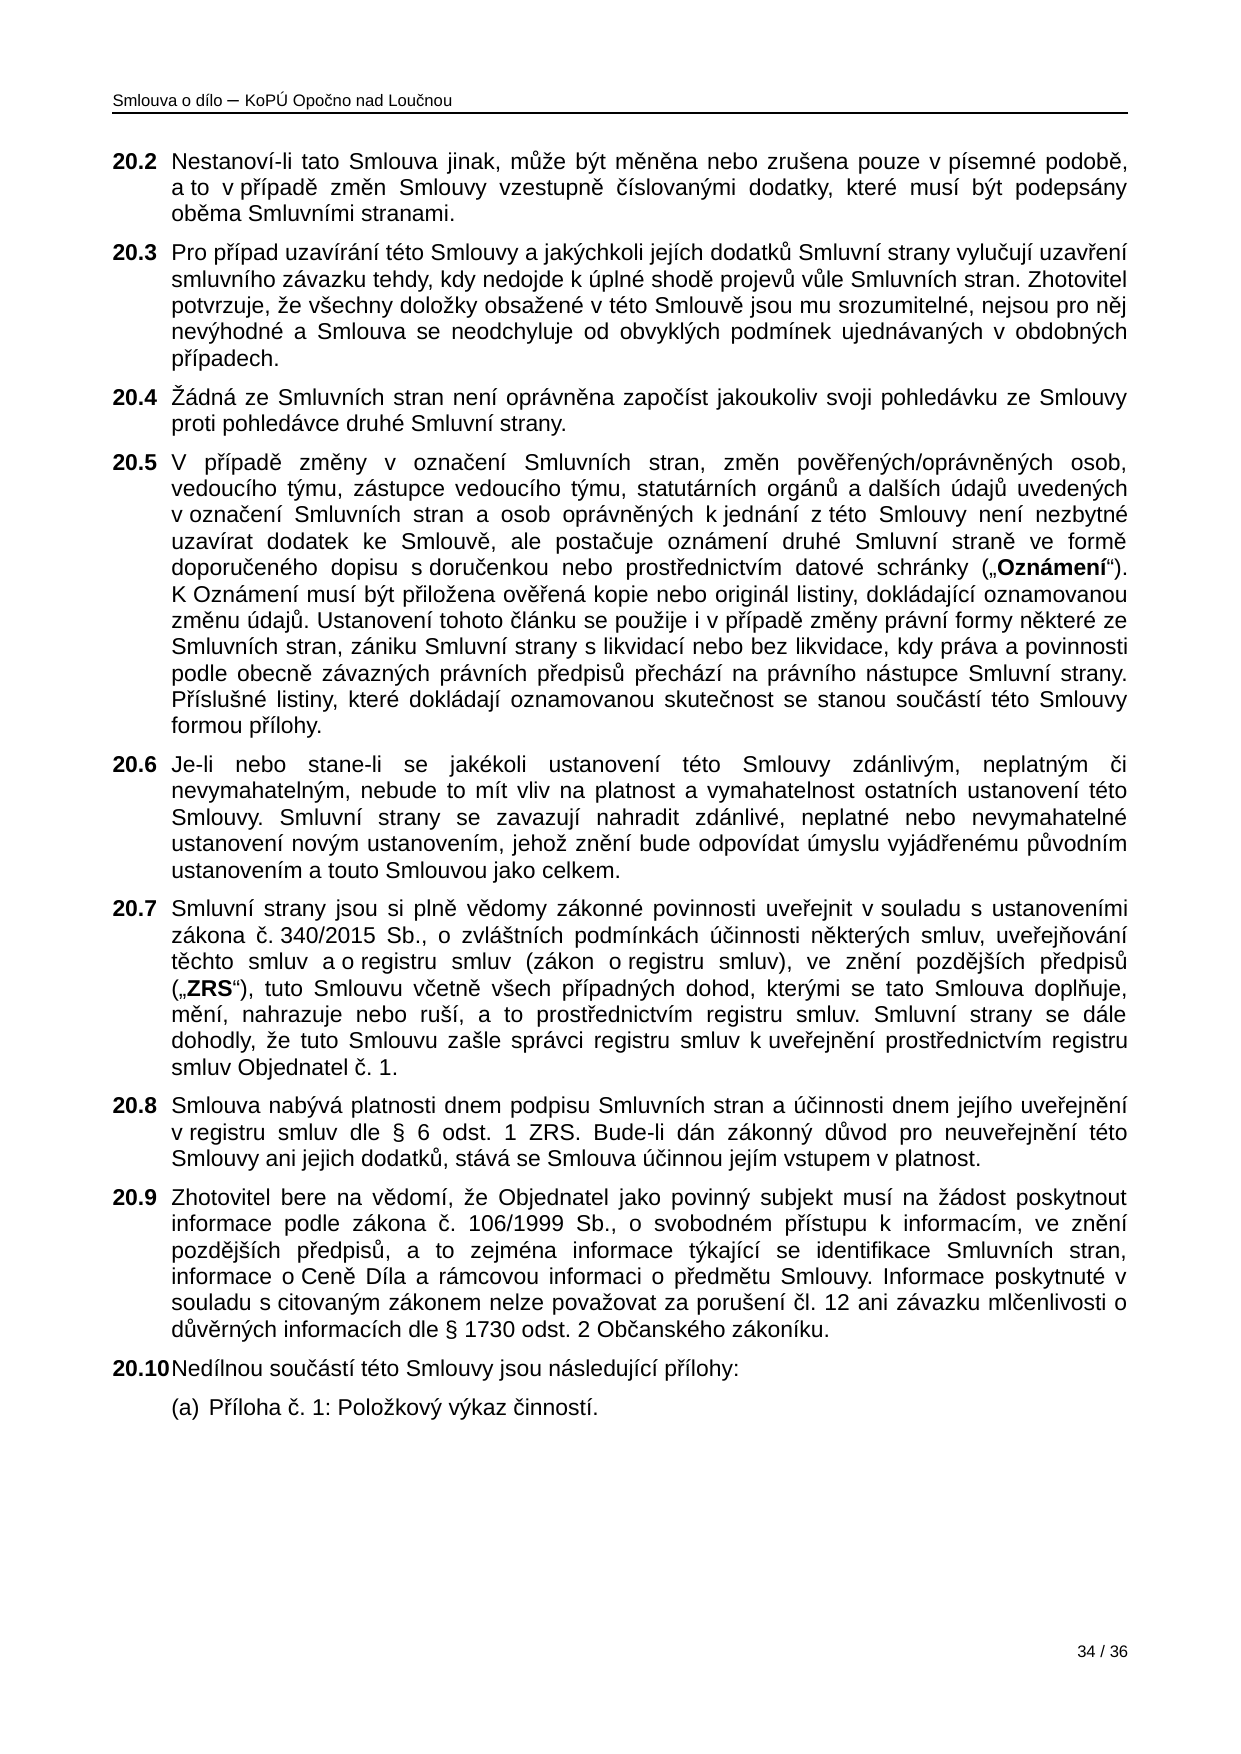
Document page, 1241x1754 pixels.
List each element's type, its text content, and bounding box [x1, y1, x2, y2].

list Příloha č. 1: Položkový výkaz činností. [171, 1393, 1128, 1420]
text Nestanoví-li tato Smlouva jinak, může být měněna nebo zrušena pouze v písemné podobě, a to v případě změn Smlouvy vzestupně číslovanými dodatky, které musí být podepsány oběma Smluvními stranami. [112, 148, 1128, 227]
text V případě změny v označení Smluvních stran, změn pověřených/oprávněných osob, vedoucího týmu, zástupce vedoucího týmu, statutárních orgánů a dalších údajů uvedených v označení Smluvních stran a osob oprávněných k jednání z této Smlouvy není nezbytné uzavírat dodatek ke Smlouvě, ale postačuje oznámení druhé Smluvní straně ve formě doporučeného dopisu s doručenkou nebo prostřednictvím datové schránky („Oznámení“). K Oznámení musí být přiložena ověřená kopie nebo originál listiny, dokládající oznamovanou změnu údajů. Ustanovení tohoto článku se použije i v případě změny právní formy některé ze Smluvních stran, zániku Smluvní strany s likvidací nebo bez likvidace, kdy práva a povinnosti podle obecně závazných právních předpisů přechází na právního nástupce Smluvní strany. Příslušné listiny, které dokládají oznamovanou skutečnost se stanou součástí této Smlouvy formou přílohy. [112, 449, 1128, 739]
text Smluvní strany jsou si plně vědomy zákonné povinnosti uveřejnit v souladu s ustanoveními zákona č. 340/2015 Sb., o zvláštních podmínkách účinnosti některých smluv, uveřejňování těchto smluv a o registru smluv (zákon o registru smluv), ve znění pozdějších předpisů („ZRS“), tuto Smlouvu včetně všech případných dohod, kterými se tato Smlouva doplňuje, mění, nahrazuje nebo ruší, a to prostřednictvím registru smluv. Smluvní strany se dále dohodly, že tuto Smlouvu zašle správci registru smluv k uveřejnění prostřednictvím registru smluv Objednatel č. 1. [112, 895, 1128, 1080]
text Je-li nebo stane-li se jakékoli ustanovení této Smlouvy zdánlivým, neplatným či nevymahatelným, nebude to mít vliv na platnost a vymahatelnost ostatních ustanovení této Smlouvy. Smluvní strany se zavazují nahradit zdánlivé, neplatné nebo nevymahatelné ustanovení novým ustanovením, jehož znění bude odpovídat úmyslu vyjádřenému původním ustanovením a touto Smlouvou jako celkem. [112, 751, 1128, 883]
text Smlouva nabývá platnosti dnem podpisu Smluvních stran a účinnosti dnem jejího uveřejnění v registru smluv dle § 6 odst. 1 ZRS. Bude-li dán zákonný důvod pro neuveřejnění této Smlouvy ani jejich dodatků, stává se Smlouva účinnou jejím vstupem v platnost. [112, 1092, 1128, 1171]
text Zhotovitel bere na vědomí, že Objednatel jako povinný subjekt musí na žádost poskytnout informace podle zákona č. 106/1999 Sb., o svobodném přístupu k informacím, ve znění pozdějších předpisů, a to zejména informace týkající se identifikace Smluvních stran, informace o Ceně Díla a rámcovou informaci o předmětu Smlouvy. Informace poskytnuté v souladu s citovaným zákonem nelze považovat za porušení čl. 12 ani závazku mlčenlivosti o důvěrných informacích dle § 1730 odst. 2 Občanského zákoníku. [112, 1184, 1128, 1342]
text Nedílnou součástí této Smlouvy jsou následující přílohy: [112, 1354, 1128, 1381]
text Pro případ uzavírání této Smlouvy a jakýchkoli jejích dodatků Smluvní strany vylučují uzavření smluvního závazku tehdy, kdy nedojde k úplné shodě projevů vůle Smluvních stran. Zhotovitel potvrzuje, že všechny doložky obsažené v této Smlouvě jsou mu srozumitelné, nejsou pro něj nevýhodné a Smlouva se neodchyluje od obvyklých podmínek ujednávaných v obdobných případech. [112, 239, 1128, 371]
text Žádná ze Smluvních stran není oprávněna započíst jakoukoliv svoji pohledávku ze Smlouvy proti pohledávce druhé Smluvní strany. [112, 383, 1128, 436]
